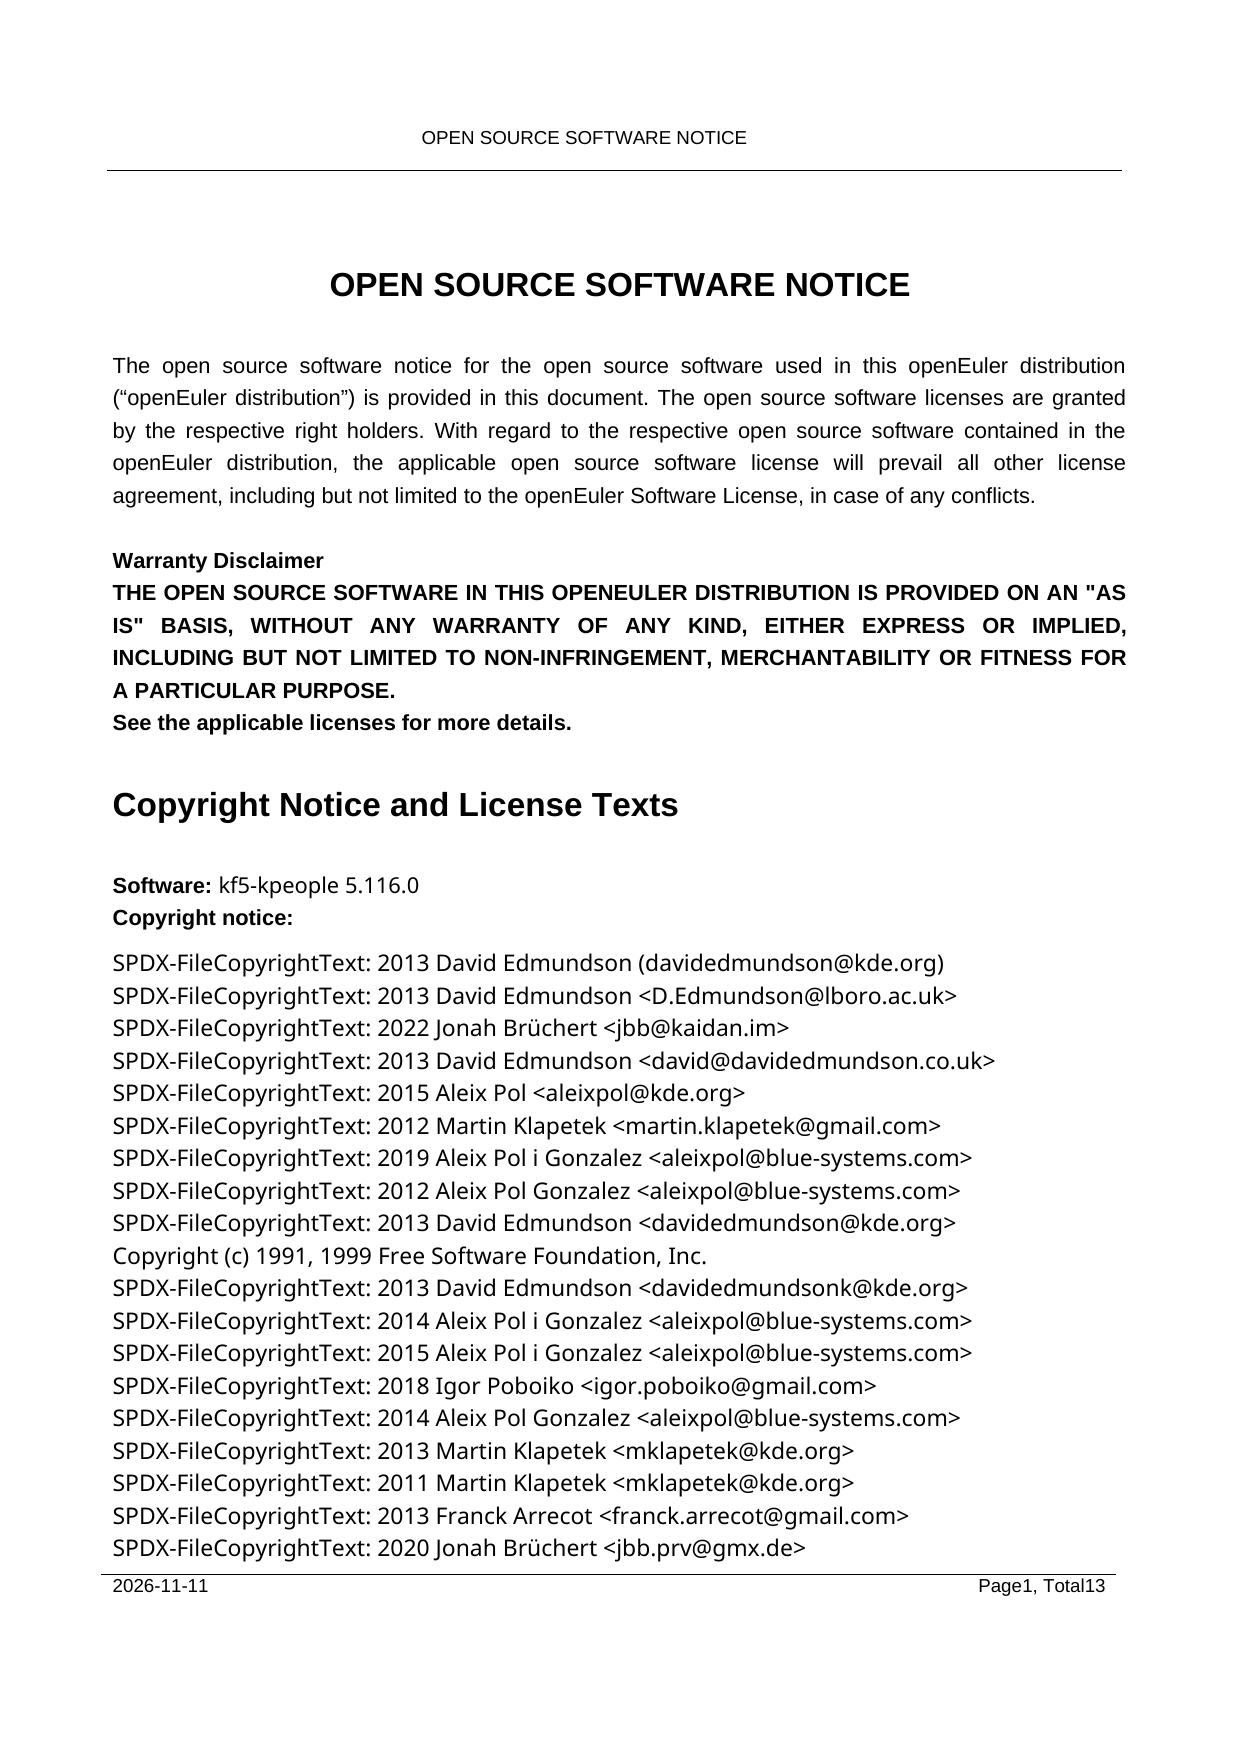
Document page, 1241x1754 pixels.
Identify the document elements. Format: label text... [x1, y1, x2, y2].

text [112, 947, 1128, 1564]
title Software: kf5-kpeople 5.116.0 [112, 869, 1128, 901]
text OPEN SOURCE SOFTWARE NOTICE [112, 251, 1128, 316]
text Warranty Disclaimer [112, 544, 1128, 576]
text The open source software notice for the open source software used in this openEuler distribution (“openEuler distribution”) is provided in this document. The open source software licenses are granted by the respective right holders. With regard to the respective open source software contained in the openEuler distribution, the applicable open source software license will prevail all other license agreement, including but not limited to the openEuler Software License, in case of any conflicts. [112, 349, 1128, 511]
text THE OPEN SOURCE SOFTWARE IN THIS OPENEULER DISTRIBUTION IS PROVIDED ON AN "AS IS" BASIS, WITHOUT ANY WARRANTY OF ANY KIND, EITHER EXPRESS OR IMPLIED, INCLUDING BUT NOT LIMITED TO NON-INFRINGEMENT, MERCHANTABILITY OR FITNESS FOR A PARTICULAR PURPOSE. See the applicable licenses for more details. [112, 576, 1128, 739]
text Copyright Notice and License Texts [112, 771, 1128, 836]
text Copyright notice: [112, 901, 1128, 934]
